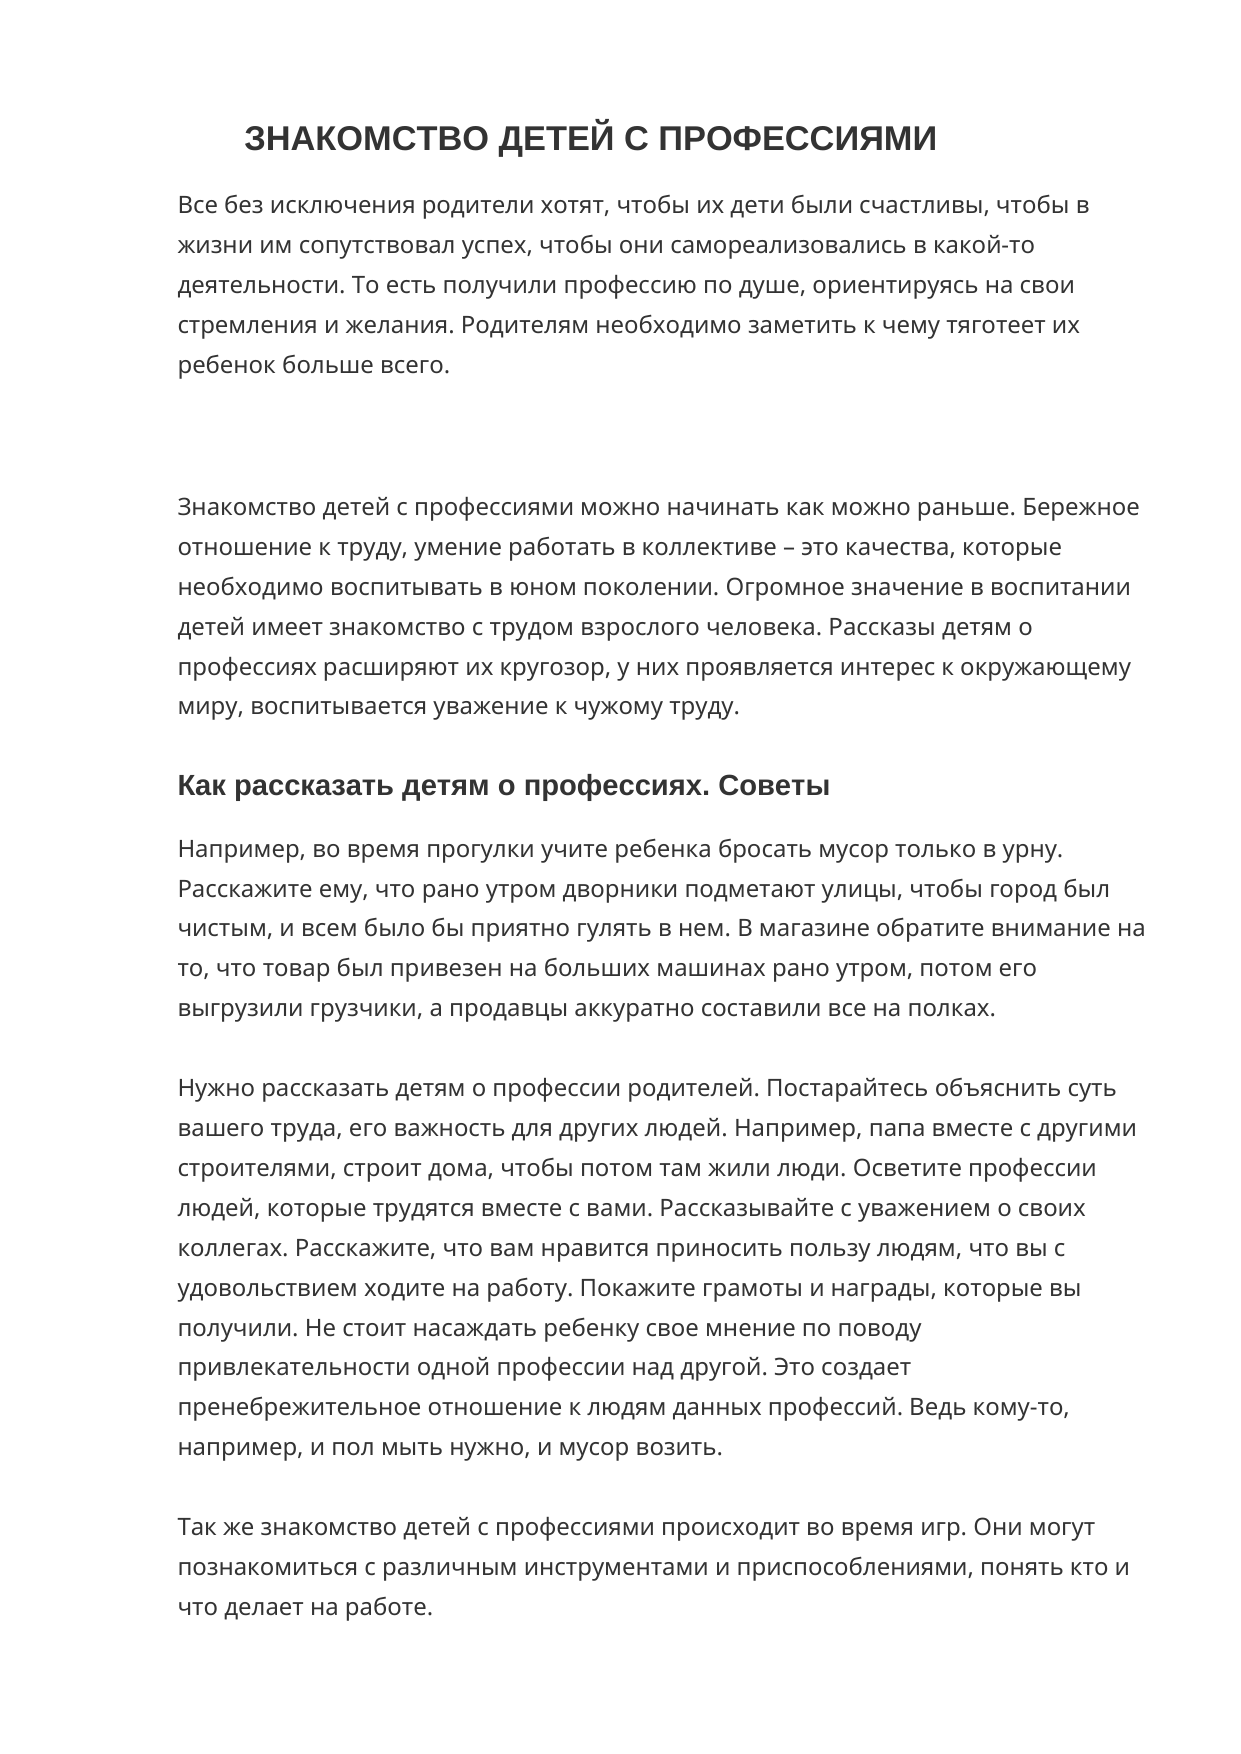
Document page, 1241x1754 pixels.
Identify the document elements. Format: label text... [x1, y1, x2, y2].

text Так же знакомство детей с профессиями происходит во время игр. Они могут познакомиться с различным инструментами и приспособлениями, понять кто и что делает на работе. [177, 1503, 1152, 1622]
text Например, во время прогулки учите ребенка бросать мусор только в урну. Расскажите ему, что рано утром дворники подметают улицы, чтобы город был чистым, и всем было бы приятно гулять в нем. В магазине обратите внимание на то, что товар был привезен на больших машинах рано утром, потом его выгрузили грузчики, а продавцы аккуратно составили все на полках. [177, 824, 1152, 1024]
text Знакомство детей с профессиями можно начинать как можно раньше. Бережное отношение к труду, умение работать в коллективе – это качества, которые необходимо воспитывать в юном поколении. Огромное значение в воспитании детей имеет знакомство с трудом взрослого человека. Рассказы детям о профессиях расширяют их кругозор, у них проявляется интерес к окружающему миру, воспитывается уважение к чужому труду. [177, 482, 1152, 722]
text Все без исключения родители хотят, чтобы их дети были счастливы, чтобы в жизни им сопутствовал успех, чтобы они самореализовались в какой-то деятельности. То есть получили профессию по душе, ориентируясь на свои стремления и желания. Родителям необходимо заметить к чему тяготеет их ребенок больше всего. [177, 181, 1152, 380]
text Как рассказать детям о профессиях. Советы [177, 762, 1152, 802]
text ЗНАКОМСТВО ДЕТЕЙ С ПРОФЕССИЯМи [177, 118, 1152, 158]
text Нужно рассказать детям о профессии родителей. Постарайтесь объяснить суть вашего труда, его важность для других людей. Например, папа вместе с другими строителями, строит дома, чтобы потом там жили люди. Осветите профессии людей, которые трудятся вместе с вами. Рассказывайте с уважением о своих коллегах. Расскажите, что вам нравится приносить пользу людям, что вы с удовольствием ходите на работу. Покажите грамоты и награды, которые вы получили. Не стоит насаждать ребенку свое мнение по поводу привлекательности одной профессии над другой. Это создает пренебрежительное отношение к людям данных профессий. Ведь кому-то, например, и пол мыть нужно, и мусор возить. [177, 1064, 1152, 1463]
